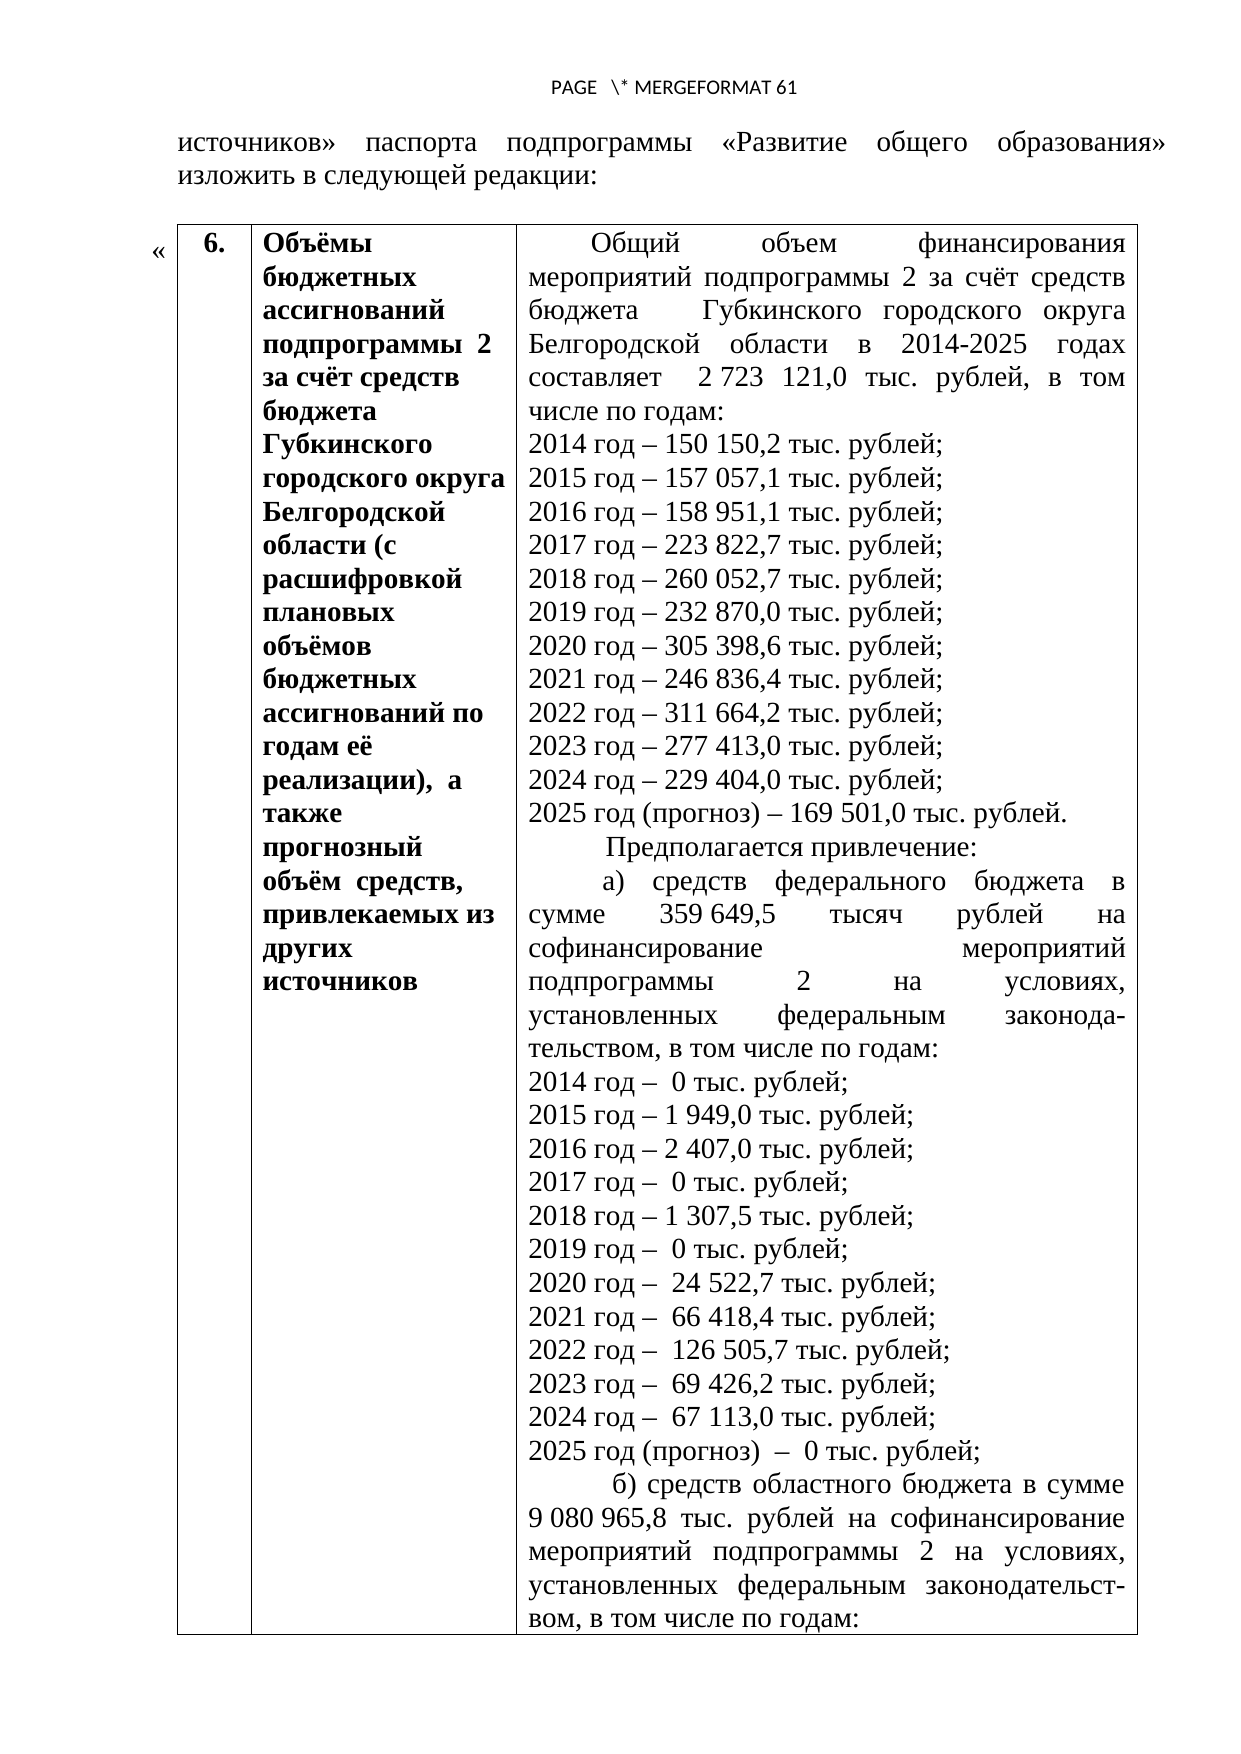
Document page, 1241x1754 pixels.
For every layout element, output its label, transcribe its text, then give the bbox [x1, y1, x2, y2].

table_header 6. [178, 225, 251, 1634]
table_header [252, 225, 516, 1634]
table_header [517, 225, 1137, 1634]
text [177, 124, 1167, 191]
